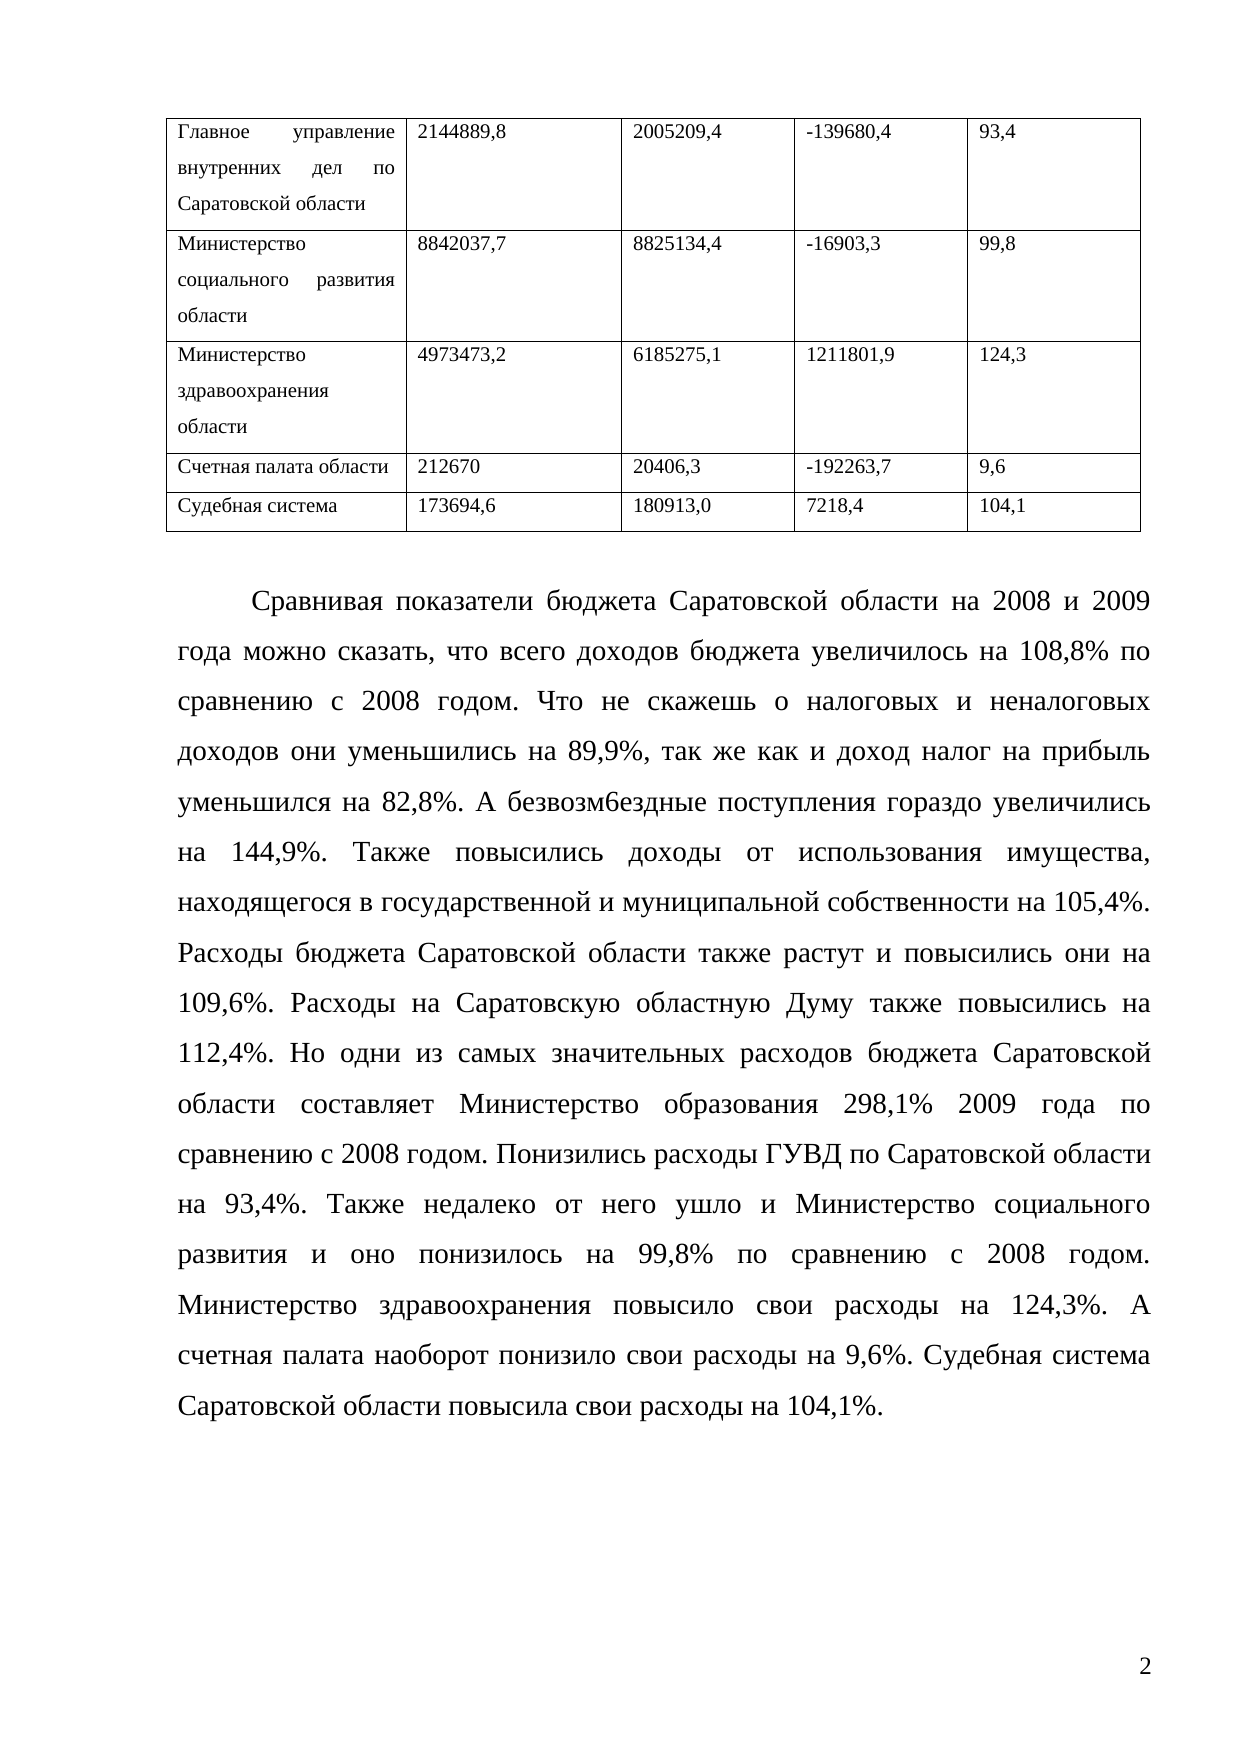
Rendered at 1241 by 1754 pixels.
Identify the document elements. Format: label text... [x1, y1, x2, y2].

table_cell 104,1 [968, 493, 1140, 531]
table_cell 6185275,1 [622, 342, 794, 452]
table_cell Главное управление внутренних дел по Саратовской области [167, 119, 406, 229]
table_cell -192263,7 [795, 454, 967, 492]
table_cell 9,6 [968, 454, 1140, 492]
table_cell 8825134,4 [622, 231, 794, 341]
table_cell Министерство здравоохранения области [167, 342, 406, 452]
table_cell 180913,0 [622, 493, 794, 531]
table_cell Министерство социального развития области [167, 231, 406, 341]
table_cell -139680,4 [795, 119, 967, 229]
table_cell 8842037,7 [407, 231, 621, 341]
text Сравнивая показатели бюджета Саратовской области на 2008 и 2009 года можно сказать, что всего доходов бюджета увеличилось на 108,8% по сравнению с 2008 годом. Что не скажешь о налоговых и неналоговых доходов они уменьшились на 89,9%, так же как и доход налог на прибыль уменьшился на 82,8%. А безвозм6ездные поступления гораздо увеличились на 144,9%. Также повысились доходы от использования имущества, находящегося в государственной и муниципальной собственности на 105,4%. Расходы бюджета Саратовской области также растут и повысились они на 109,6%. Расходы на Саратовскую областную Думу также повысились на 112,4%. Но одни из самых значительных расходов бюджета Саратовской области составляет Министерство образования 298,1% 2009 года по сравнению с 2008 годом. Понизились расходы ГУВД по Саратовской области на 93,4%. Также недалеко от него ушло и Министерство социального развития и оно понизилось на 99,8% по сравнению с 2008 годом. Министерство здравоохранения повысило свои расходы на 124,3%. А счетная палата наоборот понизило свои расходы на 9,6%. Судебная система Саратовской области повысила свои расходы на 104,1%. [177, 583, 1152, 1421]
table_cell Судебная система [167, 493, 406, 531]
table_cell 2005209,4 [622, 119, 794, 229]
table_cell 124,3 [968, 342, 1140, 452]
table_cell -16903,3 [795, 231, 967, 341]
table_cell 20406,3 [622, 454, 794, 492]
table_cell 173694,6 [407, 493, 621, 531]
table_cell Счетная палата области [167, 454, 406, 492]
table_cell 7218,4 [795, 493, 967, 531]
table_cell 212670 [407, 454, 621, 492]
table_cell 2144889,8 [407, 119, 621, 229]
table_cell 93,4 [968, 119, 1140, 229]
table_cell 1211801,9 [795, 342, 967, 452]
table_cell 4973473,2 [407, 342, 621, 452]
table_cell 99,8 [968, 231, 1140, 341]
